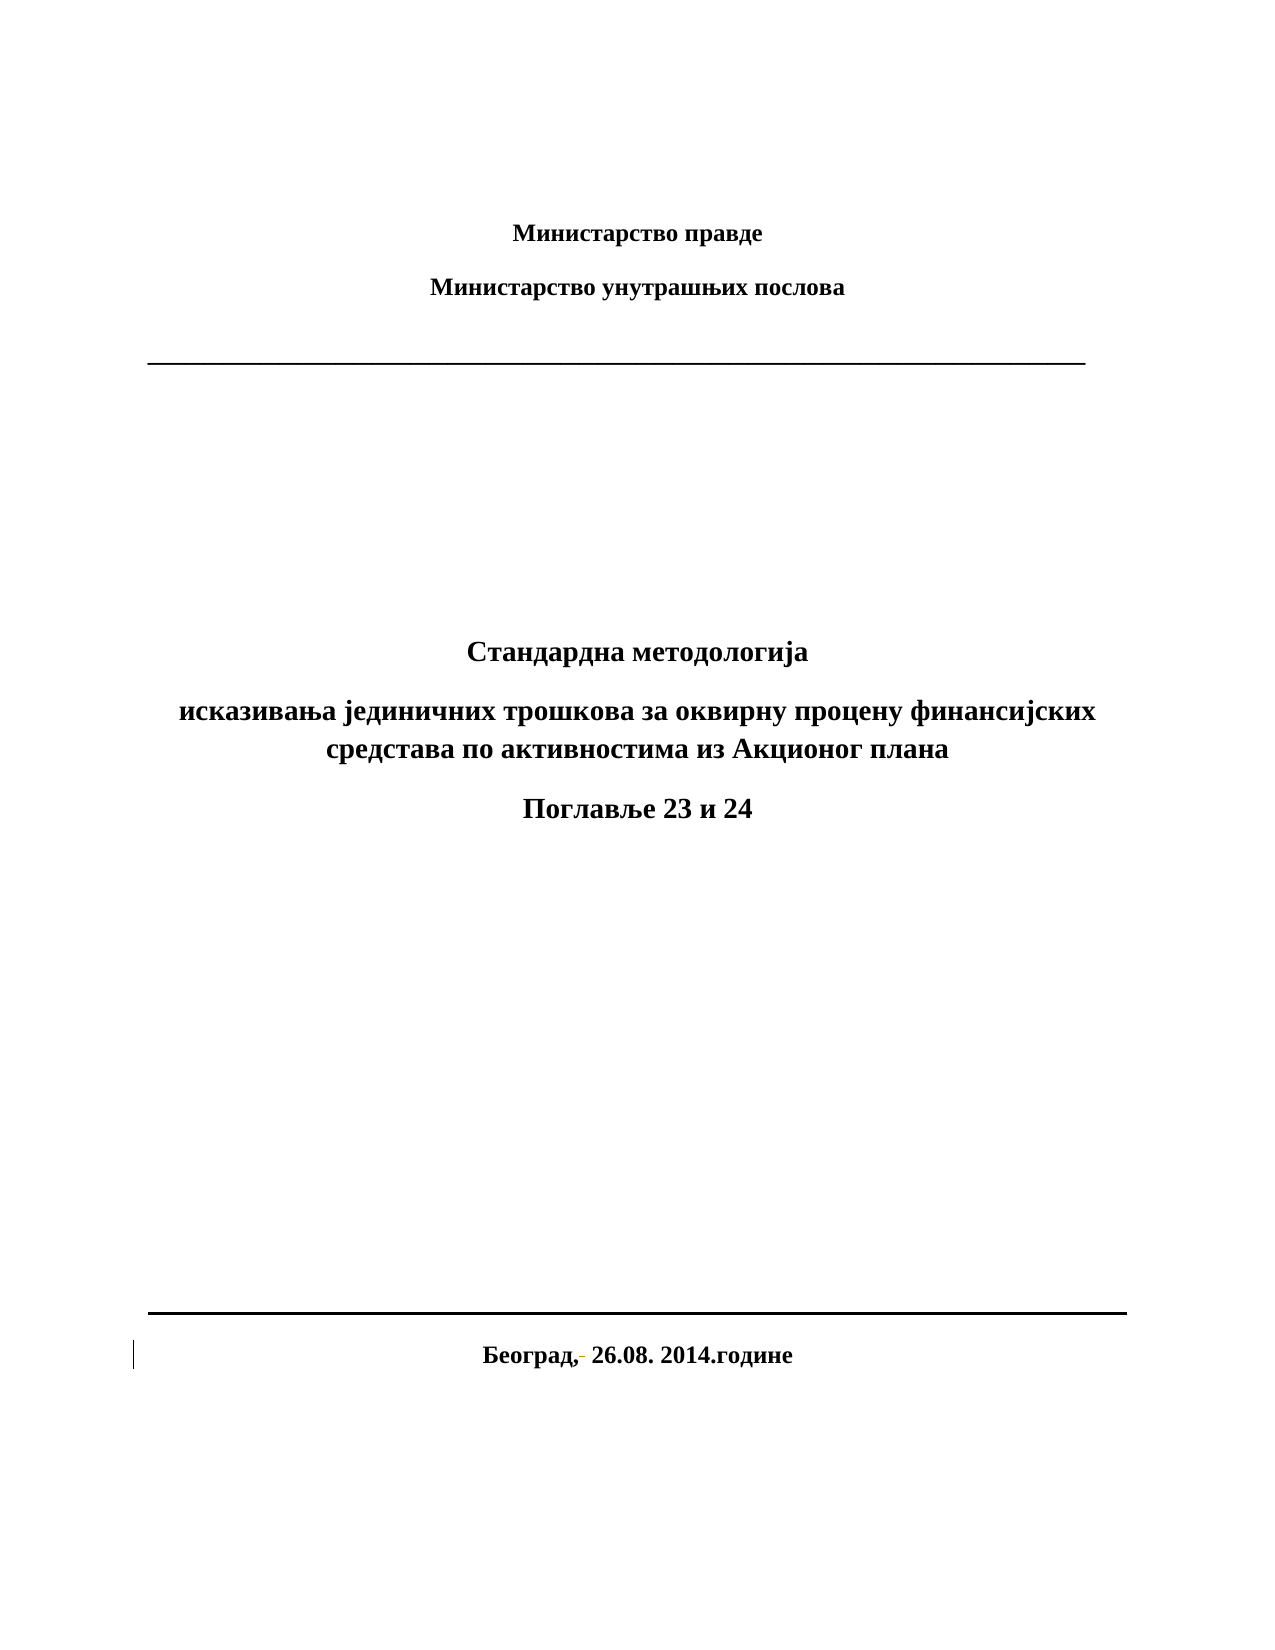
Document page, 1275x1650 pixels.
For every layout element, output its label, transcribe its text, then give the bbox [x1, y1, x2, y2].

text Стандардна методологија [148, 634, 1127, 667]
text Министарство унутрашњих послова [148, 272, 1127, 301]
text Београд, 26.08. 2014.године [148, 1340, 1127, 1369]
text Поглавље 23 и 24 [148, 791, 1127, 824]
text исказивања јединичних трошкова за оквирну процену финансијских средстава по активностима из Акционог плана [148, 693, 1127, 765]
text Министарство правде [148, 218, 1127, 247]
text __________________________________________________ [148, 326, 1127, 369]
